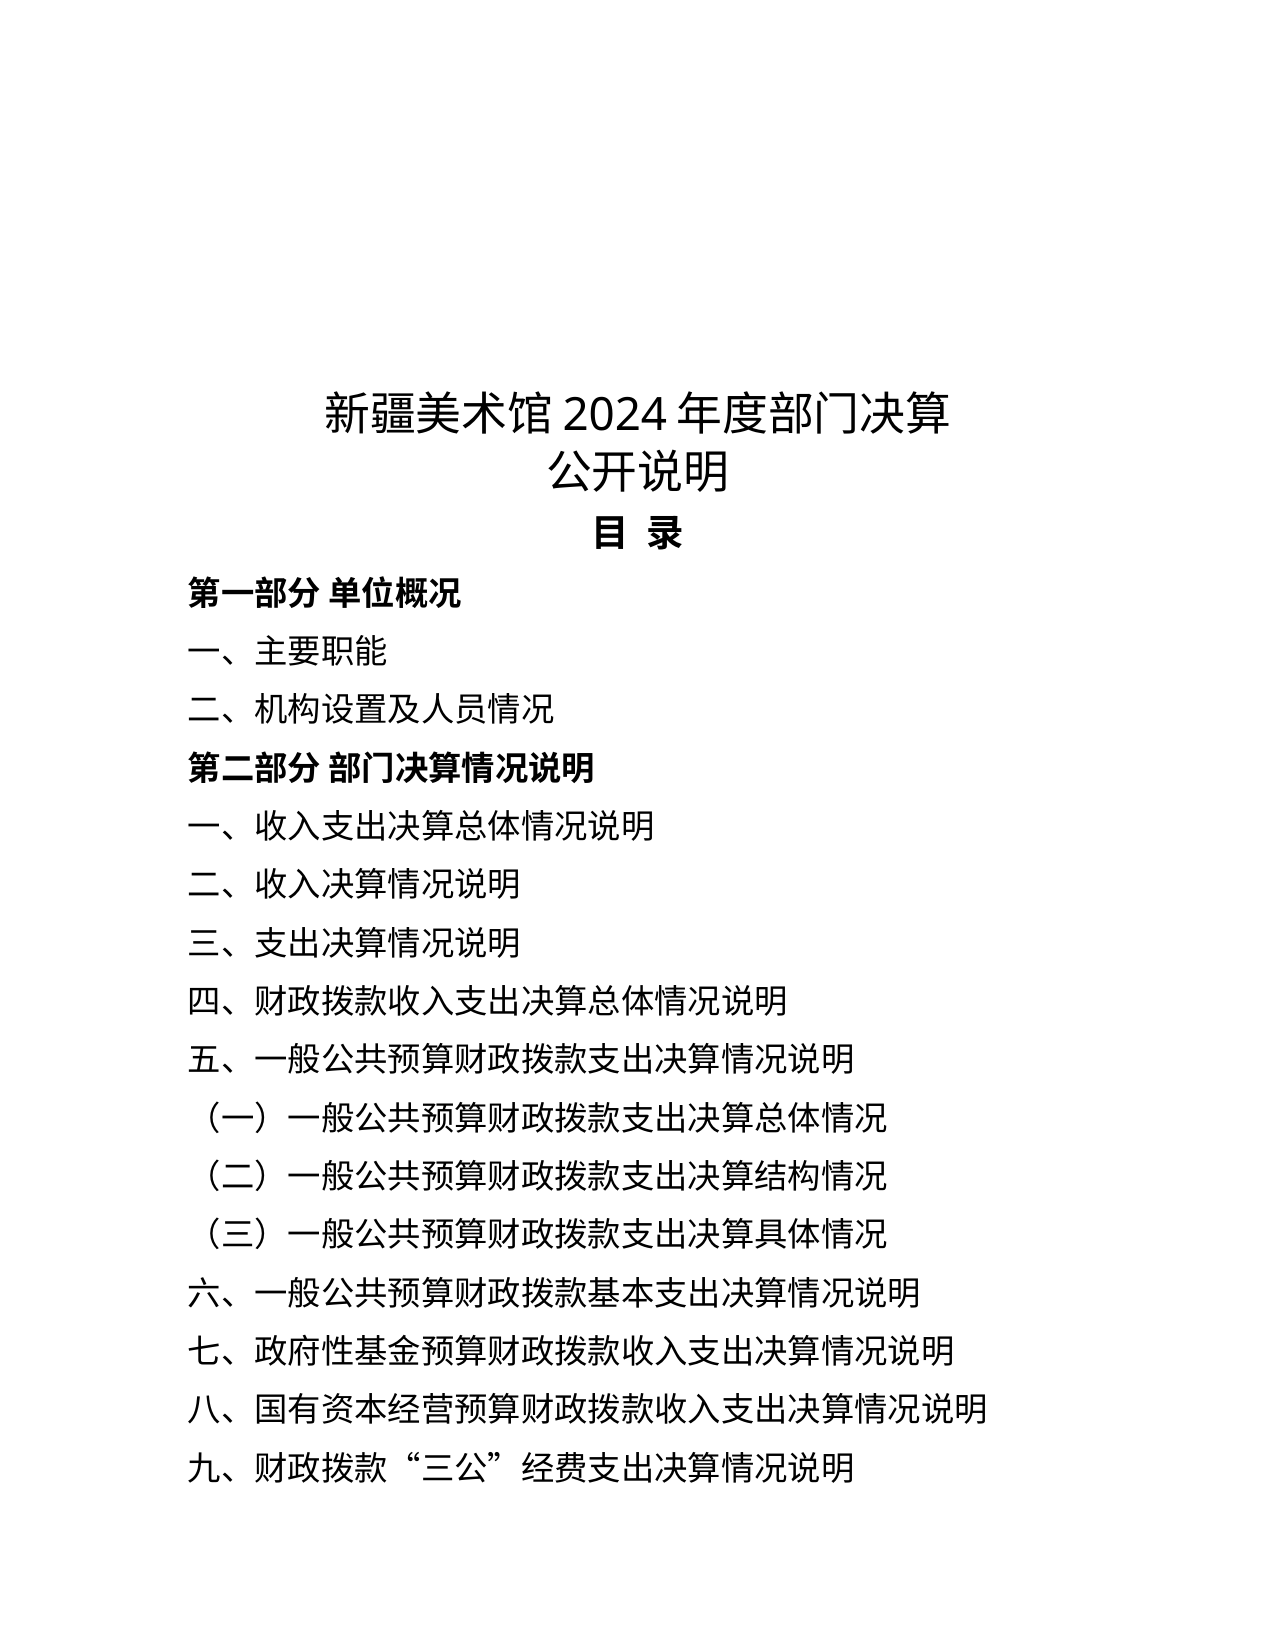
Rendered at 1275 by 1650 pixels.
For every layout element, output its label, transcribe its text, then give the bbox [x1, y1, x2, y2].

text 九、财政拨款“三公”经费支出决算情况说明 [187, 1433, 1087, 1492]
text 一、收入支出决算总体情况说明 [187, 792, 1087, 850]
text 目 录 [187, 500, 1087, 558]
text 二、机构设置及人员情况 [187, 675, 1087, 733]
text 第二部分 部门决算情况说明 [187, 733, 1087, 792]
text 第一部分 单位概况 [187, 558, 1087, 617]
text 二、收入决算情况说明 [187, 850, 1087, 908]
text （一）一般公共预算财政拨款支出决算总体情况 [187, 1083, 1087, 1142]
text 七、政府性基金预算财政拨款收入支出决算情况说明 [187, 1317, 1087, 1375]
text （二）一般公共预算财政拨款支出决算结构情况 [187, 1142, 1087, 1200]
text 新疆美术馆2024年度部门决算 [187, 383, 1087, 442]
text 五、一般公共预算财政拨款支出决算情况说明 [187, 1025, 1087, 1083]
text 一、主要职能 [187, 617, 1087, 675]
text 四、财政拨款收入支出决算总体情况说明 [187, 967, 1087, 1025]
text 八、国有资本经营预算财政拨款收入支出决算情况说明 [187, 1375, 1087, 1433]
text 六、一般公共预算财政拨款基本支出决算情况说明 [187, 1258, 1087, 1317]
text 公开说明 [187, 442, 1087, 500]
text （三）一般公共预算财政拨款支出决算具体情况 [187, 1200, 1087, 1258]
text 三、支出决算情况说明 [187, 908, 1087, 967]
